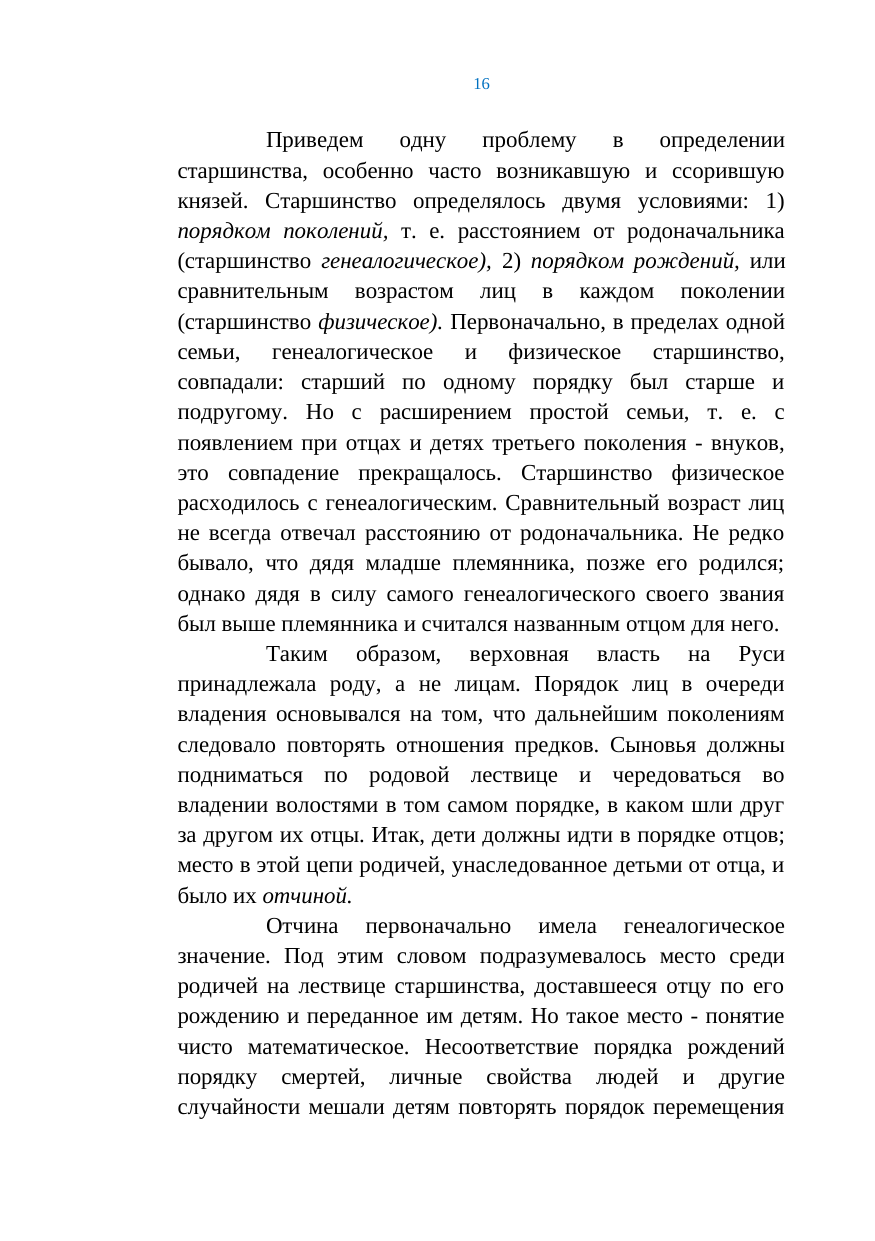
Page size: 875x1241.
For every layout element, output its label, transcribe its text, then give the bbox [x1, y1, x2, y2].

text Таким образом, верховная власть на Руси принадлежала роду, а не лицам. Порядок лиц в очереди владения основывался на том, что дальнейшим поколениям следовало повторять отношения предков. Сыновья должны подниматься по родовой лествице и чередоваться во владении волостями в том самом порядке, в каком шли друг за другом их отцы. Итак, дети должны идти в порядке отцов; место в этой цепи родичей, унаследованное детьми от отца, и было их отчиной. [177, 640, 786, 908]
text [177, 912, 786, 1119]
text Приведем одну проблему в определении старшинства, особенно часто возникавшую и ссорившую князей. Старшинство определялось двумя условиями: 1) порядком поколений, т. е. расстоянием от родоначальника (старшинство генеалогическое), 2) порядком рождений, или сравнительным возрастом лиц в каждом поколении (старшинство физическое). Первоначально, в пределах одной семьи, генеалогическое и физическое старшинство, совпадали: старший по одному порядку был старше и подругому. Но с расширением простой семьи, т. е. с появлением при отцах и детях третьего поколения - внуков, это совпадение прекращалось. Старшинство физическое расходилось с генеалогическим. Сравнительный возраст лиц не всегда отвечал расстоянию от родоначальника. Не редко бывало, что дядя младше племянника, позже его родился; однако дядя в силу самого генеалогического своего звания был выше племянника и считался названным отцом для него. [177, 127, 786, 636]
